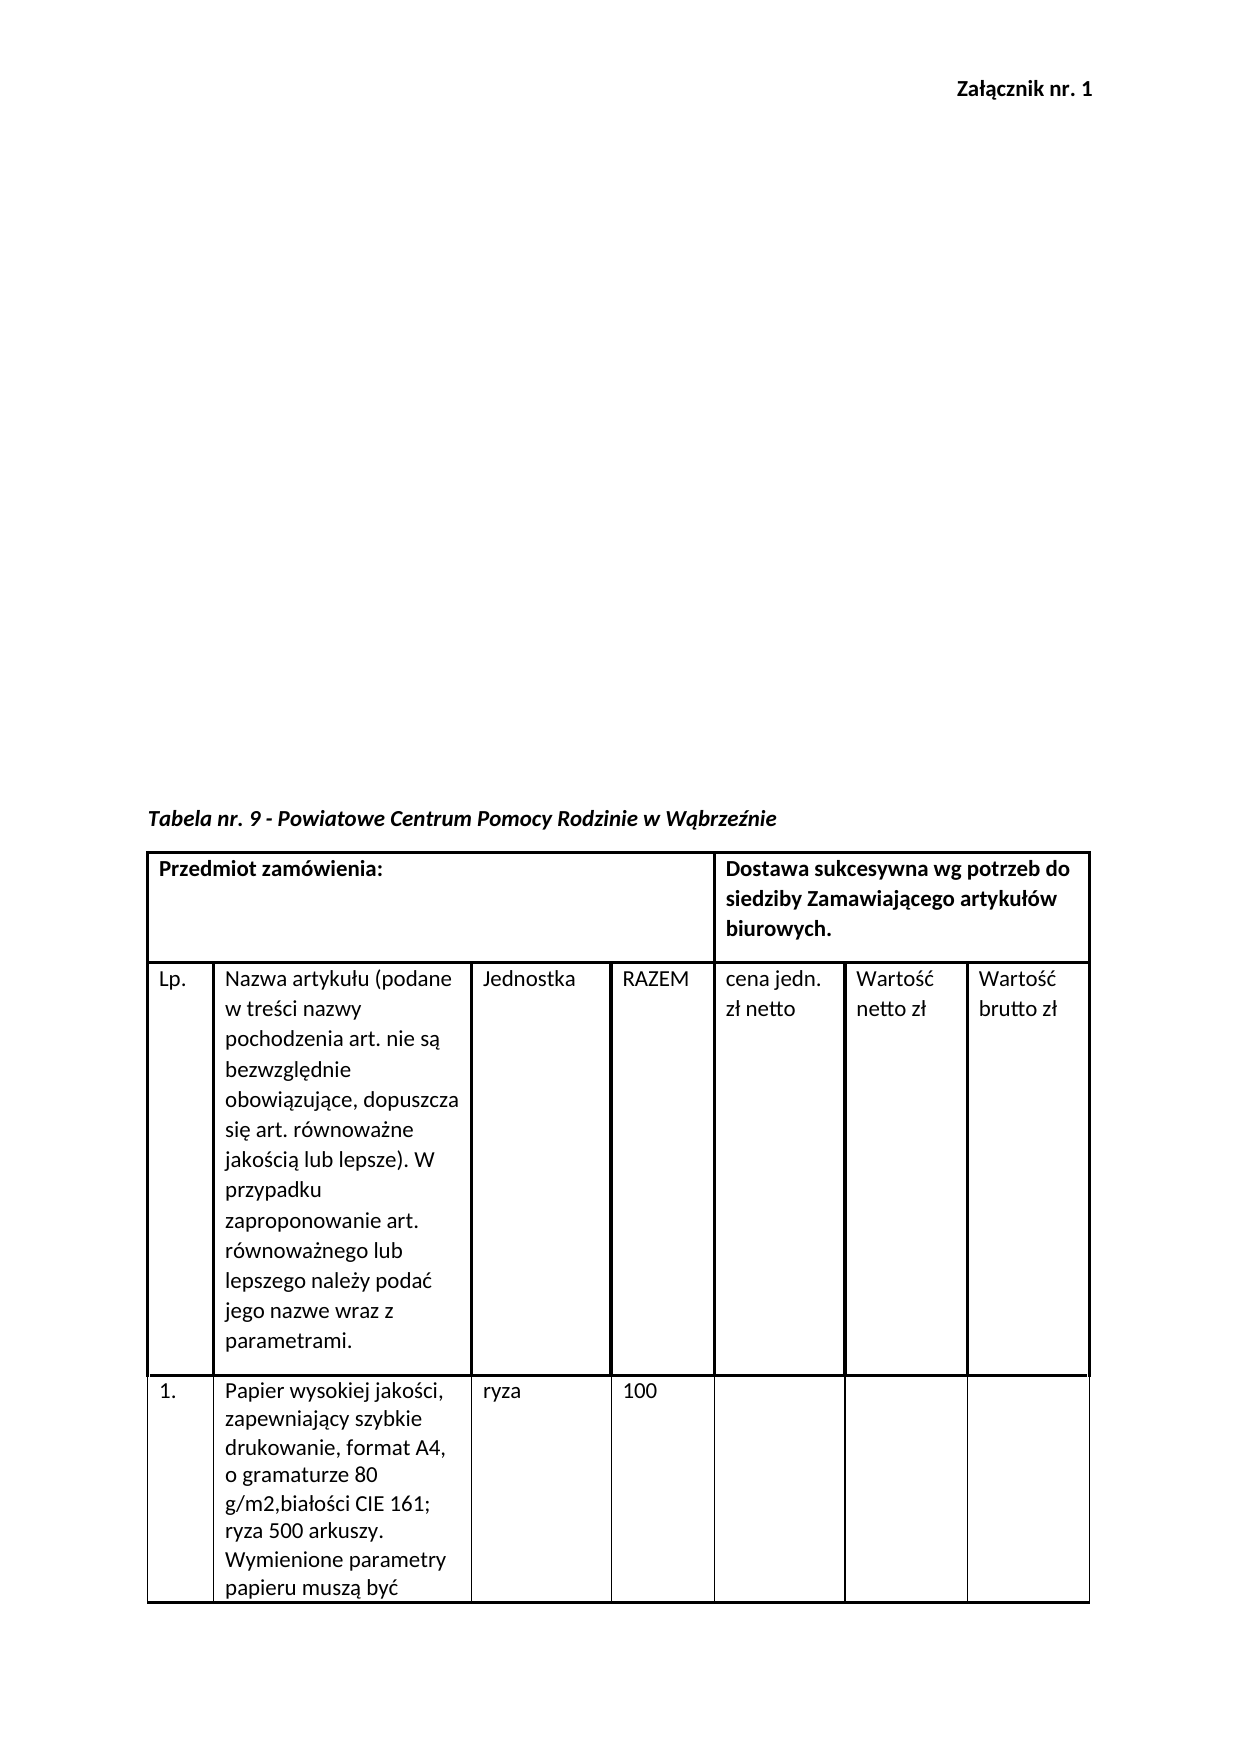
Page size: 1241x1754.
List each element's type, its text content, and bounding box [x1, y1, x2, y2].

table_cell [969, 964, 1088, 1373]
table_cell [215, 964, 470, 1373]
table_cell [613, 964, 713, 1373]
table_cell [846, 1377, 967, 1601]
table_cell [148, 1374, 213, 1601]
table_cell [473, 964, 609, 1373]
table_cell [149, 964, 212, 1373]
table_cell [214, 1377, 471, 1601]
text Tabela nr. 9 - Powiatowe Centrum Pomocy Rodzinie w Wąbrzeźnie [148, 804, 1093, 832]
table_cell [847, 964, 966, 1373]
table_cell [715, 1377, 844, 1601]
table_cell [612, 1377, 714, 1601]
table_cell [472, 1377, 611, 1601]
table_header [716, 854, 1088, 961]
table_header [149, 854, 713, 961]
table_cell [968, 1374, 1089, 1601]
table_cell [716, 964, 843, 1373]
